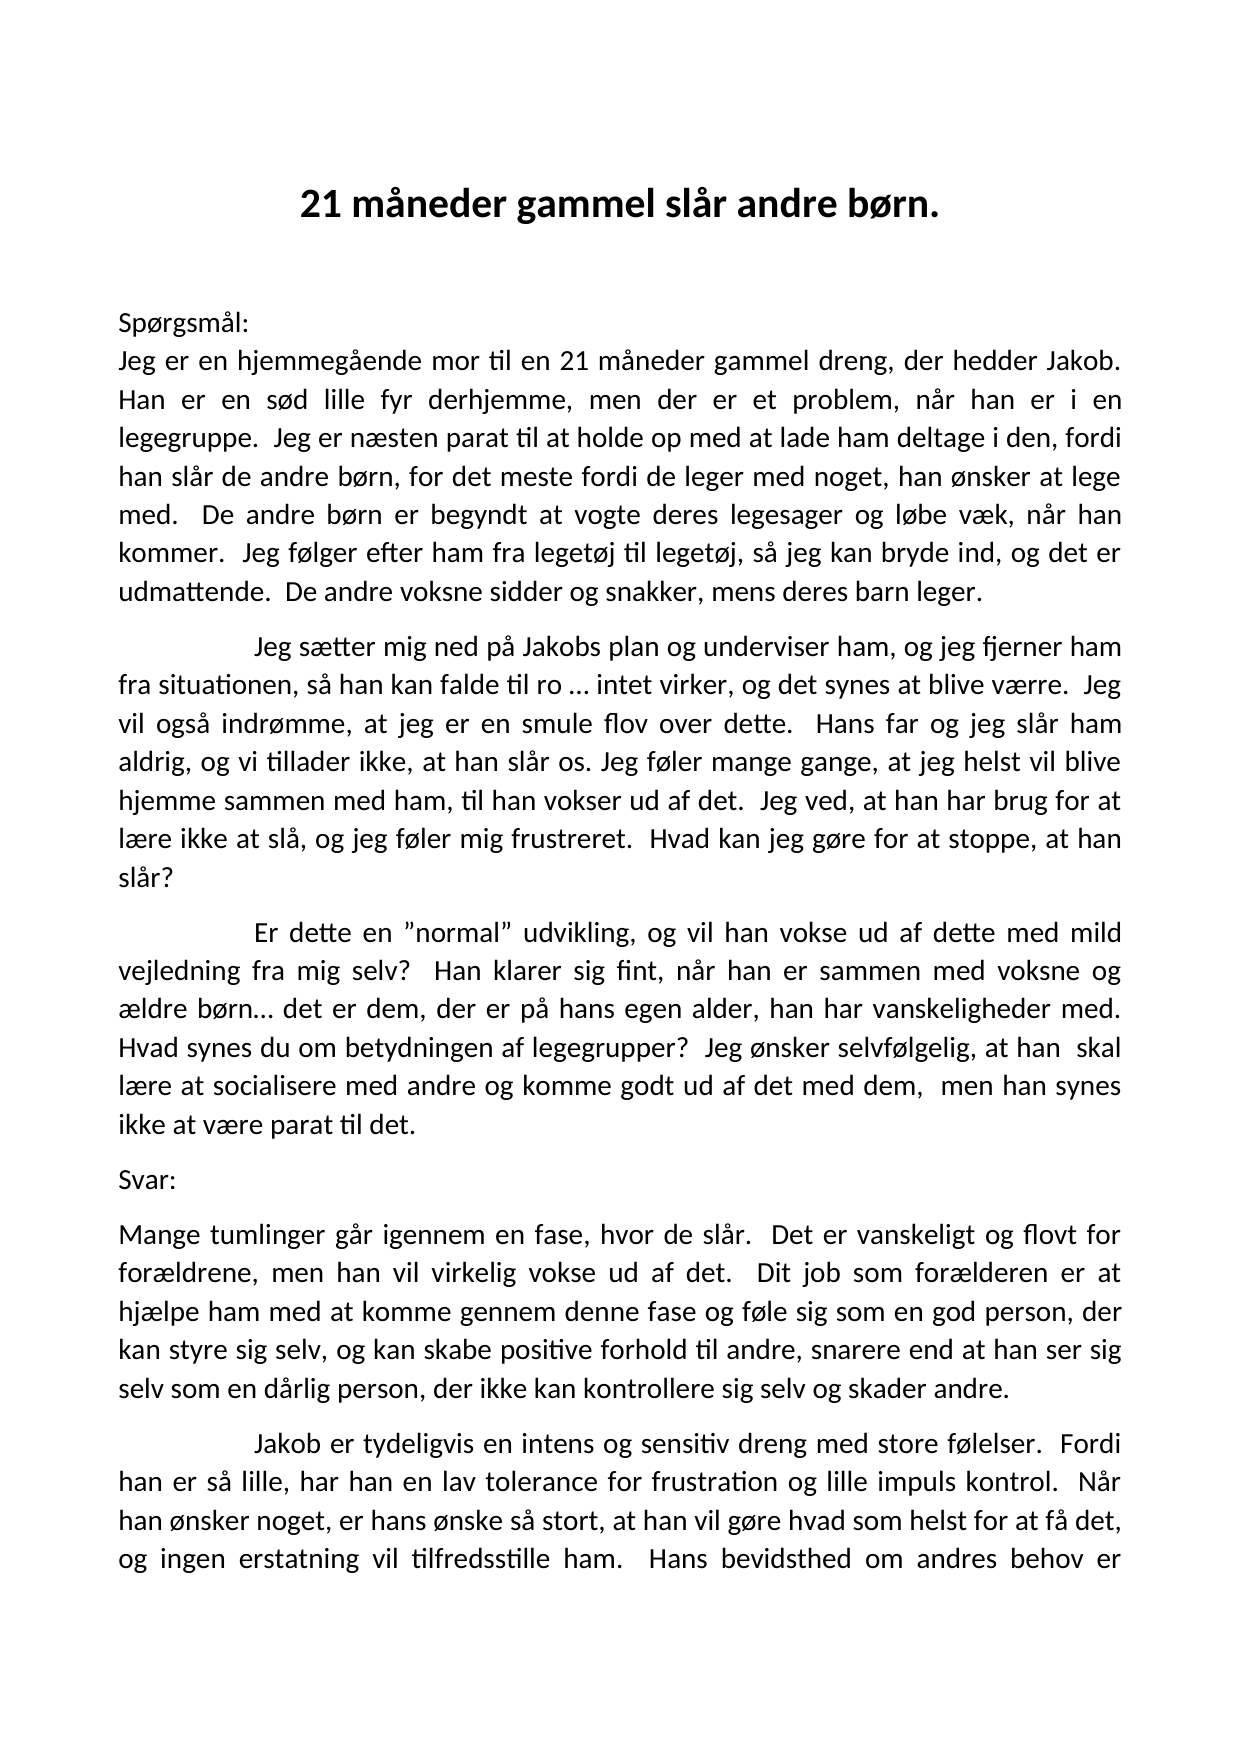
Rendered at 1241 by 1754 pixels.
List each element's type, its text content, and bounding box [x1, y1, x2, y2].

text Spørgsmål: Jeg er en hjemmegående mor til en 21 måneder gammel dreng, der hedder Jakob. Han er en sød lille fyr derhjemme, men der er et problem, når han er i en legegruppe. Jeg er næsten parat til at holde op med at lade ham deltage i den, fordi han slår de andre børn, for det meste fordi de leger med noget, han ønsker at lege med. De andre børn er begyndt at vogte deres legesager og løbe væk, når han kommer. Jeg følger efter ham fra legetøj til legetøj, så jeg kan bryde ind, og det er udmattende. De andre voksne sidder og snakker, mens deres barn leger. [118, 304, 1122, 608]
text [118, 1425, 1122, 1576]
text Svar: [118, 1161, 1122, 1197]
text Jeg sætter mig ned på Jakobs plan og underviser ham, og jeg fjerner ham fra situationen, så han kan falde til ro … intet virker, og det synes at blive værre. Jeg vil også indrømme, at jeg er en smule flov over dette. Hans far og jeg slår ham aldrig, og vi tillader ikke, at han slår os. Jeg føler mange gange, at jeg helst vil blive hjemme sammen med ham, til han vokser ud af det. Jeg ved, at han har brug for at lære ikke at slå, og jeg føler mig frustreret. Hvad kan jeg gøre for at stoppe, at han slår? [118, 628, 1122, 894]
text Mange tumlinger går igennem en fase, hvor de slår. Det er vanskeligt og flovt for forældrene, men han vil virkelig vokse ud af det. Dit job som forælderen er at hjælpe ham med at komme gennem denne fase og føle sig som en god person, der kan styre sig selv, og kan skabe positive forhold til andre, snarere end at han ser sig selv som en dårlig person, der ikke kan kontrollere sig selv og skader andre. [118, 1216, 1122, 1406]
text Er dette en ”normal” udvikling, og vil han vokse ud af dette med mild vejledning fra mig selv? Han klarer sig fint, når han er sammen med voksne og ældre børn… det er dem, der er på hans egen alder, han har vanskeligheder med. Hvad synes du om betydningen af legegrupper? Jeg ønsker selvfølgelig, at han skal lære at socialisere med andre og komme godt ud af det med dem, men han synes ikke at være parat til det. [118, 914, 1122, 1142]
text 21 måneder gammel slår andre børn. [118, 177, 1122, 228]
